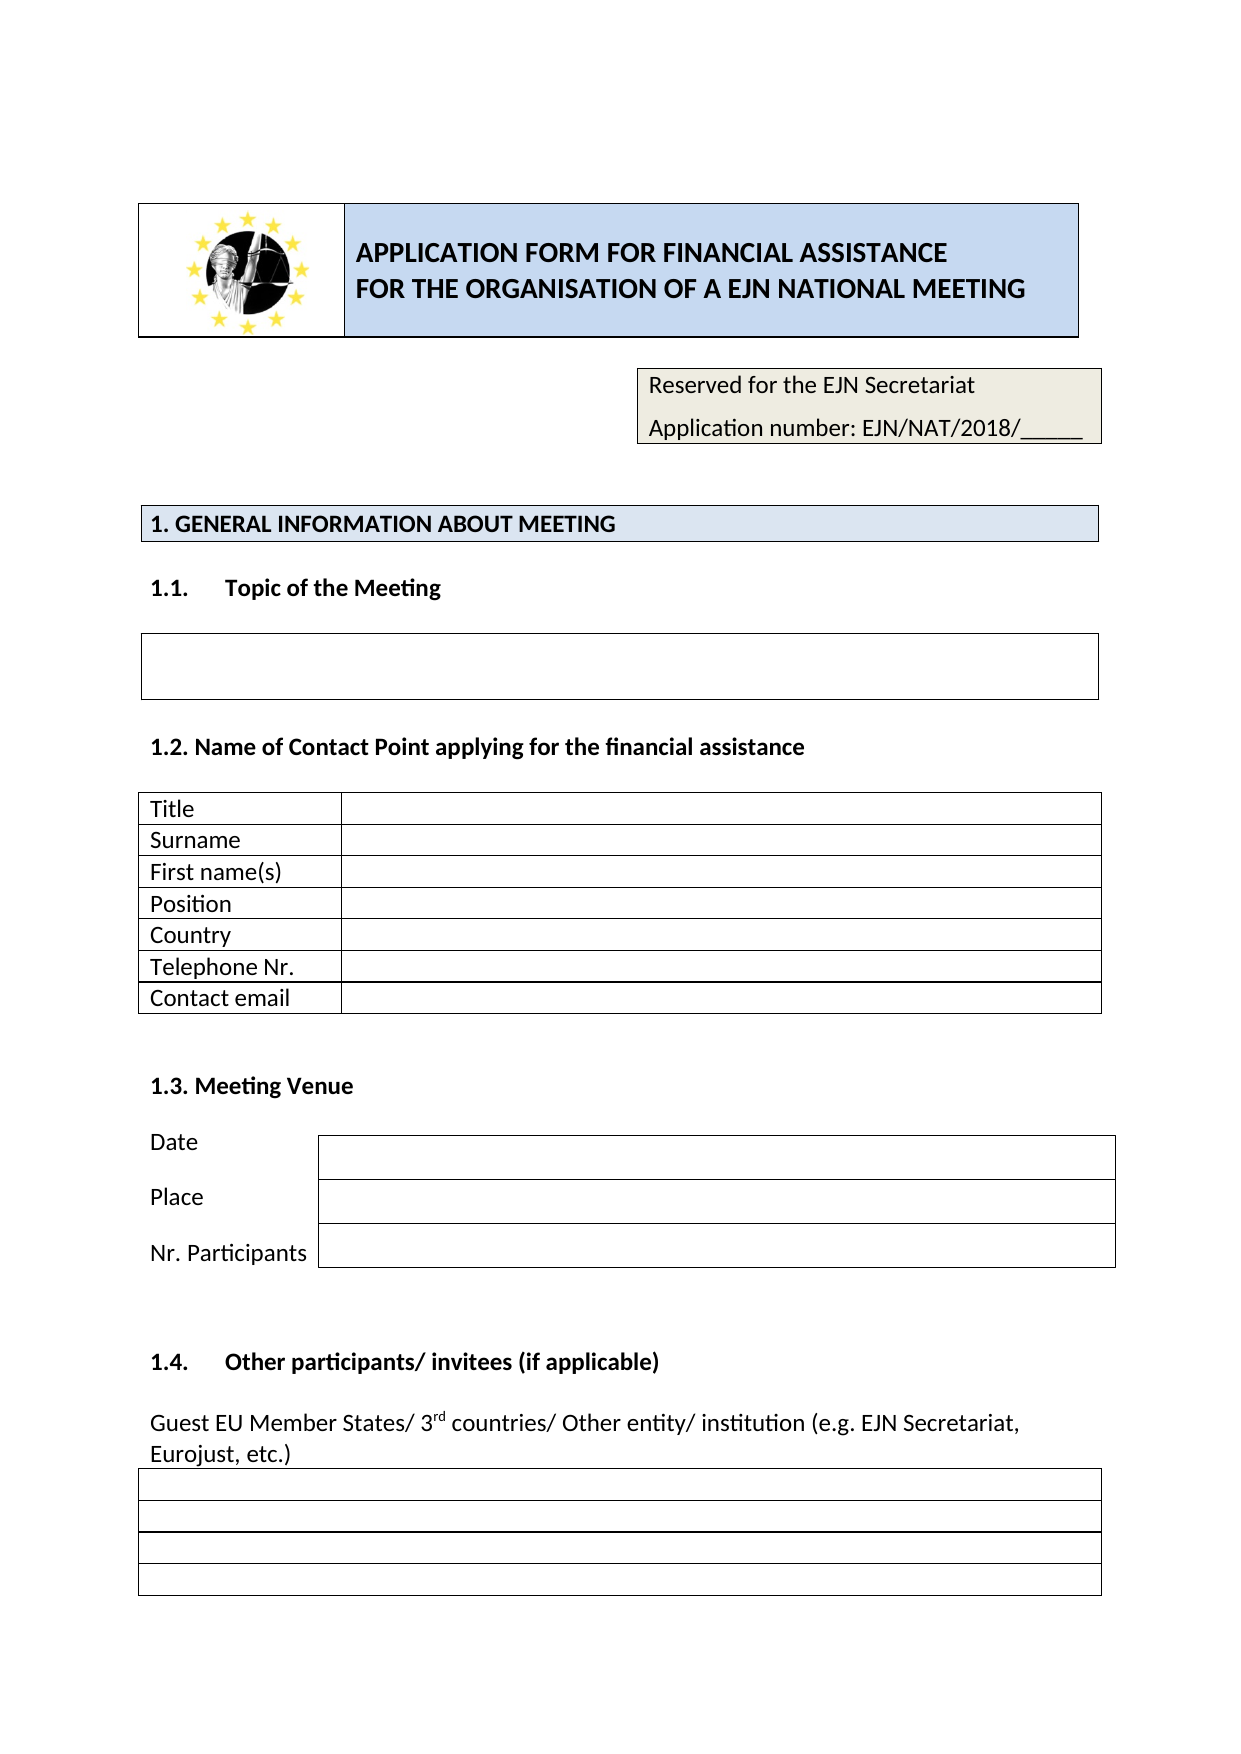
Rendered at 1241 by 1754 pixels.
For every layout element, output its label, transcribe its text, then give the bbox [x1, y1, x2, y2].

text Nr. Participants [150, 1237, 318, 1268]
table_cell First name(s) [139, 856, 341, 887]
table_header Title [139, 793, 341, 823]
table_cell [139, 1533, 1101, 1563]
text Place [150, 1181, 318, 1212]
text 1.3. Meeting Venue [150, 1070, 1090, 1100]
table_header Application form for Financial Assistance For the Organisation of a EJN National Meeting [345, 204, 1078, 336]
table_header [139, 1469, 1101, 1500]
table_cell Country [139, 919, 341, 950]
table_header [139, 204, 344, 336]
text 1.2. Name of Contact Point applying for the financial assistance [150, 731, 1090, 761]
table_cell [342, 856, 1101, 887]
table_cell [342, 825, 1101, 855]
table_cell Telephone Nr. [139, 951, 341, 981]
table_cell Position [139, 888, 341, 918]
list Topic of the Meeting [150, 572, 1090, 603]
table_cell [342, 919, 1101, 950]
text Guest EU Member States/ 3rd countries/ Other entity/ institution (e.g. EJN Secretariat, Eurojust, etc.) [150, 1407, 1090, 1468]
table_cell [342, 951, 1101, 981]
table_cell [342, 888, 1101, 918]
list Other participants/ invitees (if applicable) [150, 1346, 1090, 1377]
table_cell Surname [139, 825, 341, 855]
text 1. GENERAL INFORMATION ABOUT MEETING [142, 506, 1098, 541]
table_cell [342, 983, 1101, 1013]
table_cell [139, 1501, 1101, 1531]
table_header Reserved for the EJN Secretariat Application number: EJN/NAT/2018/_____ [638, 369, 1101, 443]
text Date [150, 1126, 1090, 1156]
table_header [342, 793, 1101, 823]
table_cell [139, 1564, 1101, 1594]
table_cell Contact email [139, 983, 341, 1013]
